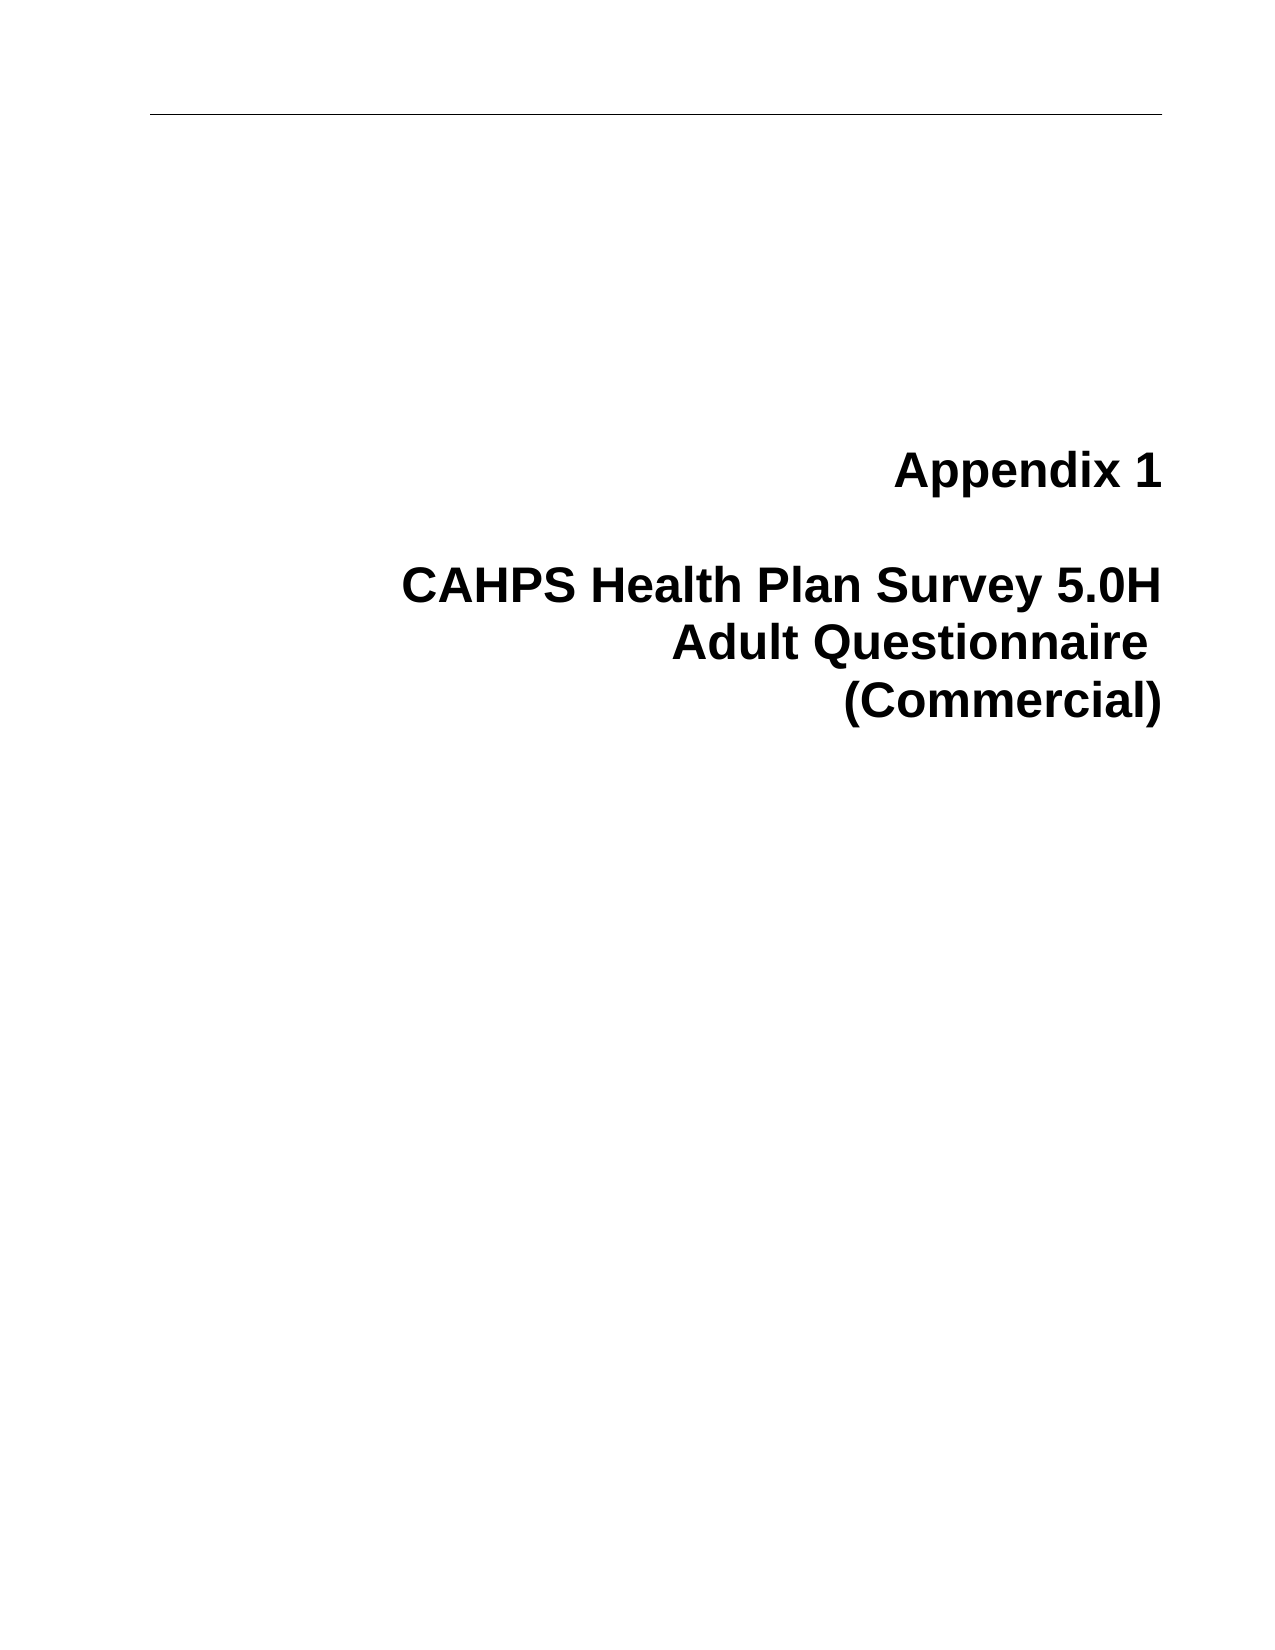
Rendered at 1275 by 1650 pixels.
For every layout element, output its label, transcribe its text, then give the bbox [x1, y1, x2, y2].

text Appendix 1 [150, 440, 1162, 498]
text CAHPS Health Plan Survey 5.0H Adult Questionnaire (Commercial) [150, 555, 1162, 728]
